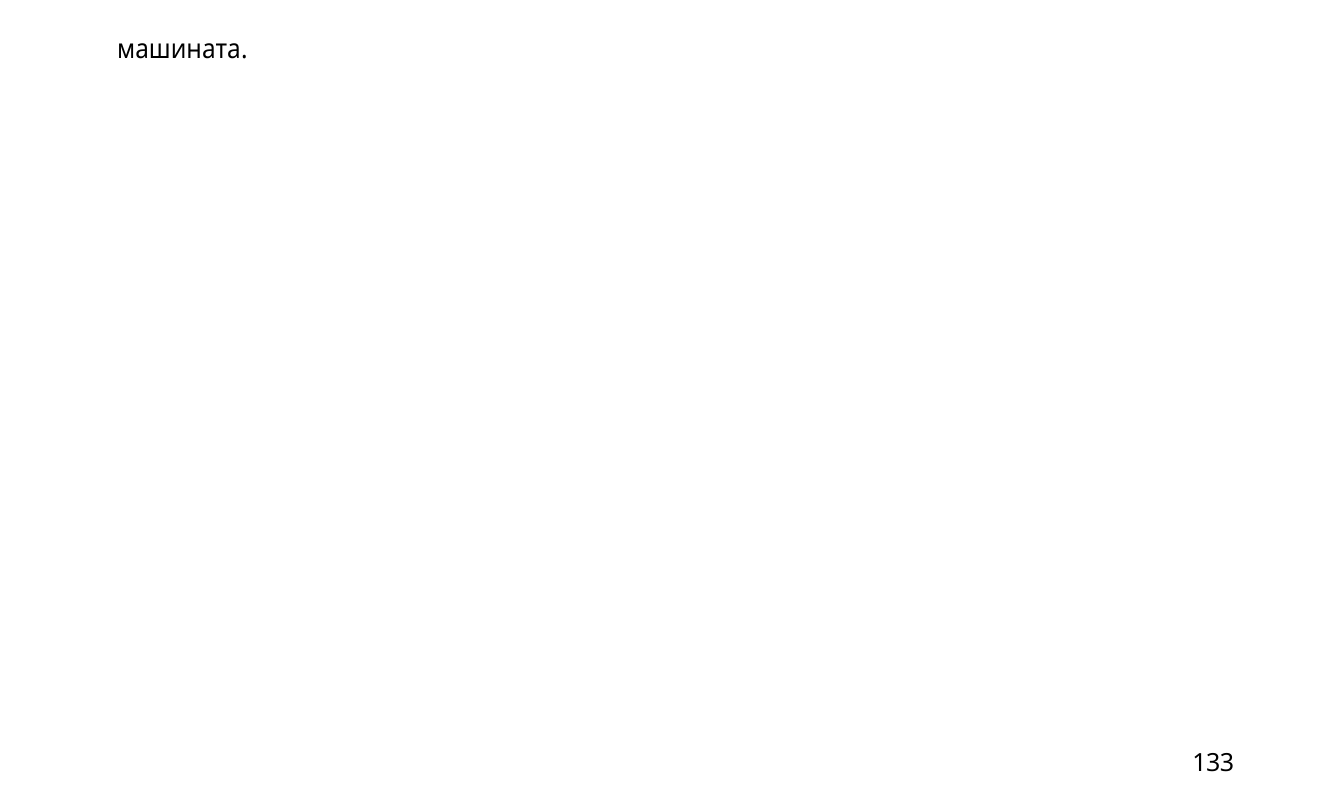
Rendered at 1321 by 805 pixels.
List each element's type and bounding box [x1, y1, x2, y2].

list [91, 29, 1258, 66]
